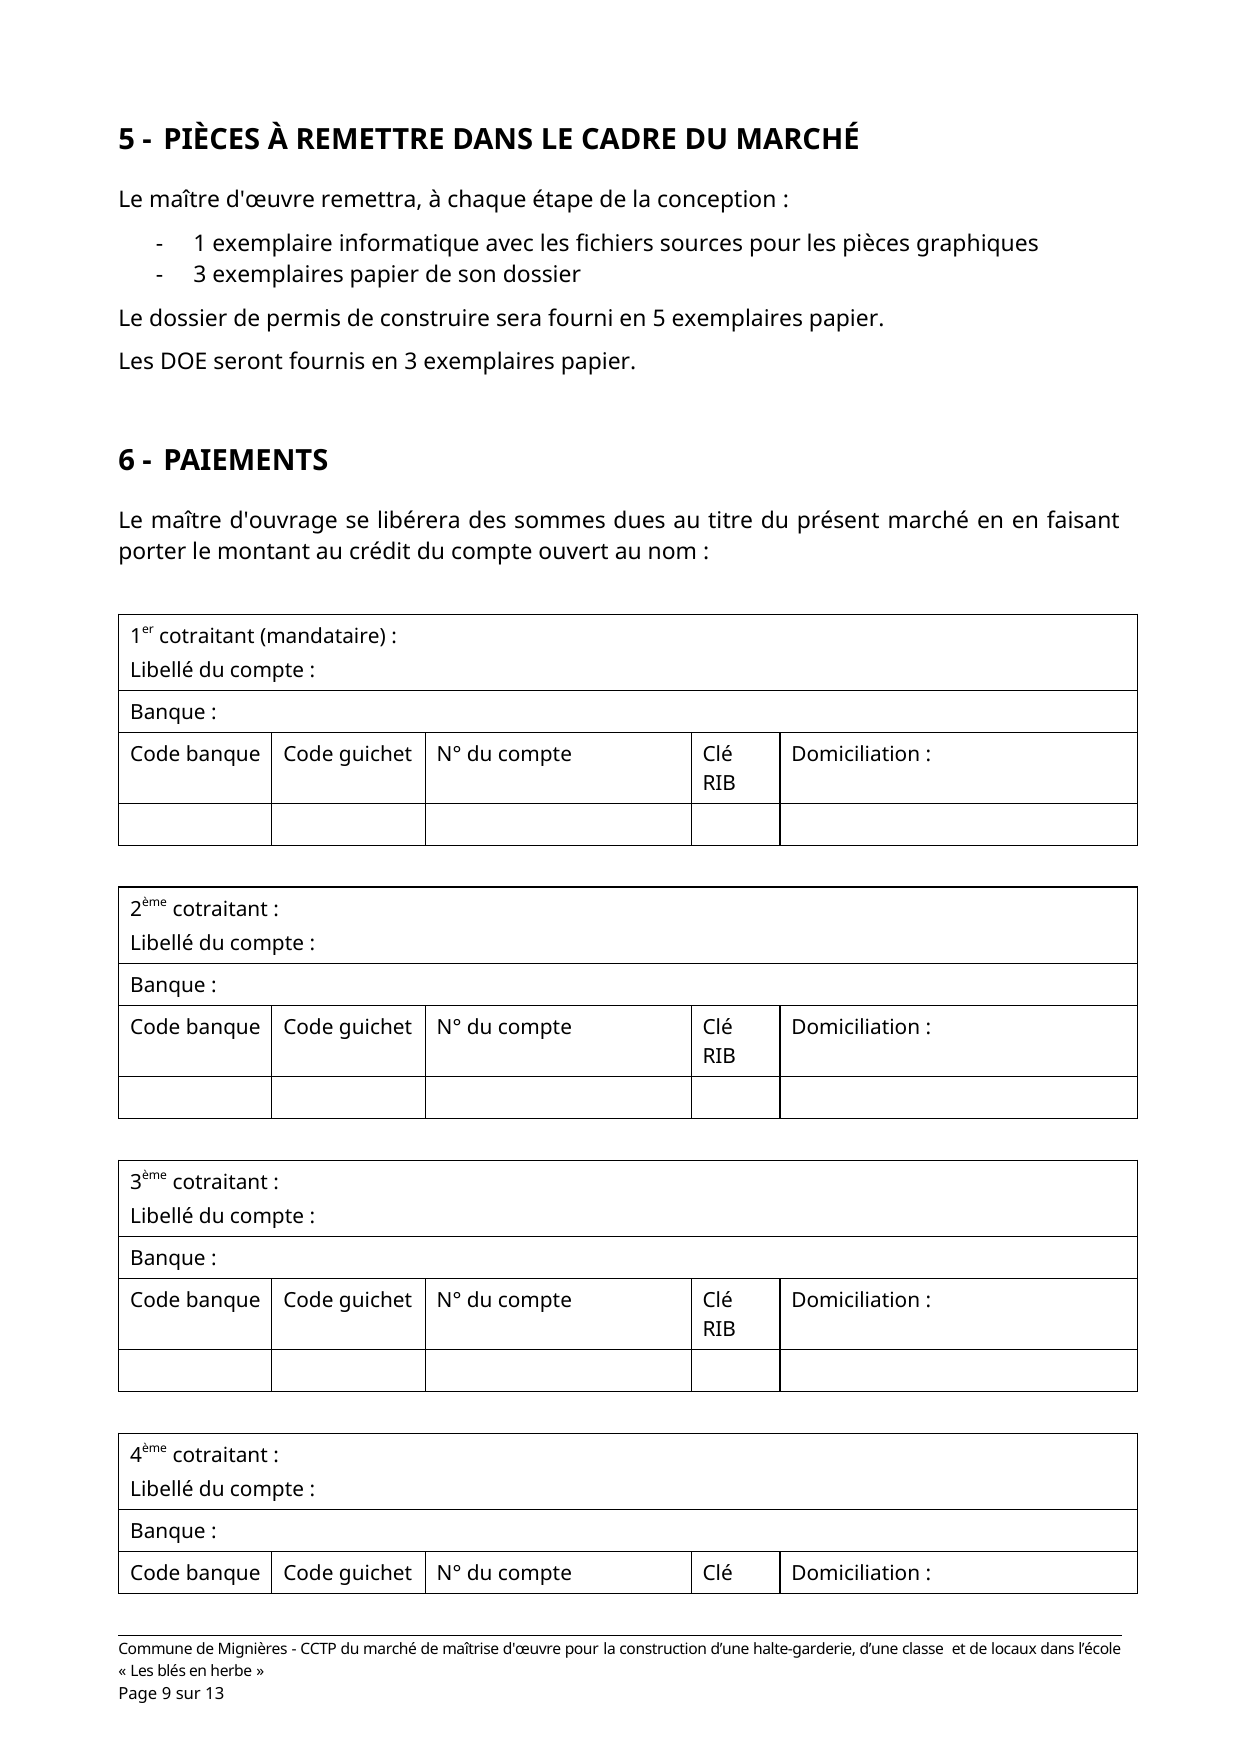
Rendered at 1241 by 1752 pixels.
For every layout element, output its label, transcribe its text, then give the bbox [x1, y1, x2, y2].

table_cell [272, 1077, 425, 1117]
table_cell Code banque [119, 1279, 271, 1348]
table_cell Code banque [119, 733, 271, 802]
table_cell N° du compte [426, 733, 691, 802]
table_header 3ème cotraitant : Libellé du compte : [119, 1161, 1137, 1236]
table_cell [781, 1077, 1137, 1117]
table_cell N° du compte [426, 1279, 691, 1348]
text Le dossier de permis de construire sera fourni en 5 exemplaires papier. [118, 302, 1122, 333]
table_cell N° du compte [426, 1006, 691, 1076]
table_cell Banque : [119, 1237, 1137, 1278]
table_cell [692, 1350, 779, 1391]
table_cell Domiciliation : [781, 1279, 1137, 1348]
table_header 4ème cotraitant : Libellé du compte : [119, 1434, 1137, 1509]
subtitle Pièces à remettre dans le cadre du marché [118, 118, 1122, 158]
table_cell Code banque [119, 1552, 271, 1593]
table_cell [426, 1077, 691, 1117]
list 1 exemplaire informatique avec les fichiers sources pour les pièces graphiques [156, 227, 1122, 258]
table_cell [272, 1350, 425, 1391]
table_cell Domiciliation : [781, 1552, 1137, 1593]
table_cell [426, 1350, 691, 1391]
table_cell [781, 804, 1137, 844]
table_cell Clé RIB [692, 1006, 779, 1076]
table_cell Code guichet [272, 1279, 425, 1348]
table_header 2ème cotraitant : Libellé du compte : [119, 888, 1137, 963]
table_cell [692, 804, 779, 844]
table_cell N° du compte [426, 1552, 691, 1593]
table_cell [781, 1350, 1137, 1391]
table_cell [272, 804, 425, 844]
text Le maître d'œuvre remettra, à chaque étape de la conception : [118, 183, 1122, 214]
table_cell Code guichet [272, 1006, 425, 1076]
table_cell [119, 804, 271, 844]
table_cell [426, 804, 691, 844]
list 3 exemplaires papier de son dossier [156, 258, 1122, 289]
table_cell [692, 1077, 779, 1117]
text Les DOE seront fournis en 3 exemplaires papier. [118, 345, 1122, 377]
table_cell Clé RIB [692, 1552, 779, 1593]
table_cell Clé RIB [692, 1279, 779, 1348]
table_cell Code guichet [272, 733, 425, 802]
table_cell [119, 1350, 271, 1391]
table_cell Domiciliation : [781, 1006, 1137, 1076]
table_cell Banque : [119, 964, 1137, 1005]
table_cell [119, 1077, 271, 1117]
subtitle Paiements [118, 439, 1122, 479]
table_cell Banque : [119, 691, 1137, 732]
table_header 1er cotraitant (mandataire) : Libellé du compte : [119, 615, 1137, 690]
table_cell Banque : [119, 1510, 1137, 1551]
table_cell Code banque [119, 1006, 271, 1076]
table_cell Clé RIB [692, 733, 779, 802]
table_cell Domiciliation : [781, 733, 1137, 802]
table_cell Code guichet [272, 1552, 425, 1593]
text Le maître d'ouvrage se libérera des sommes dues au titre du présent marché en en faisant porter le montant au crédit du compte ouvert au nom : [118, 504, 1122, 566]
